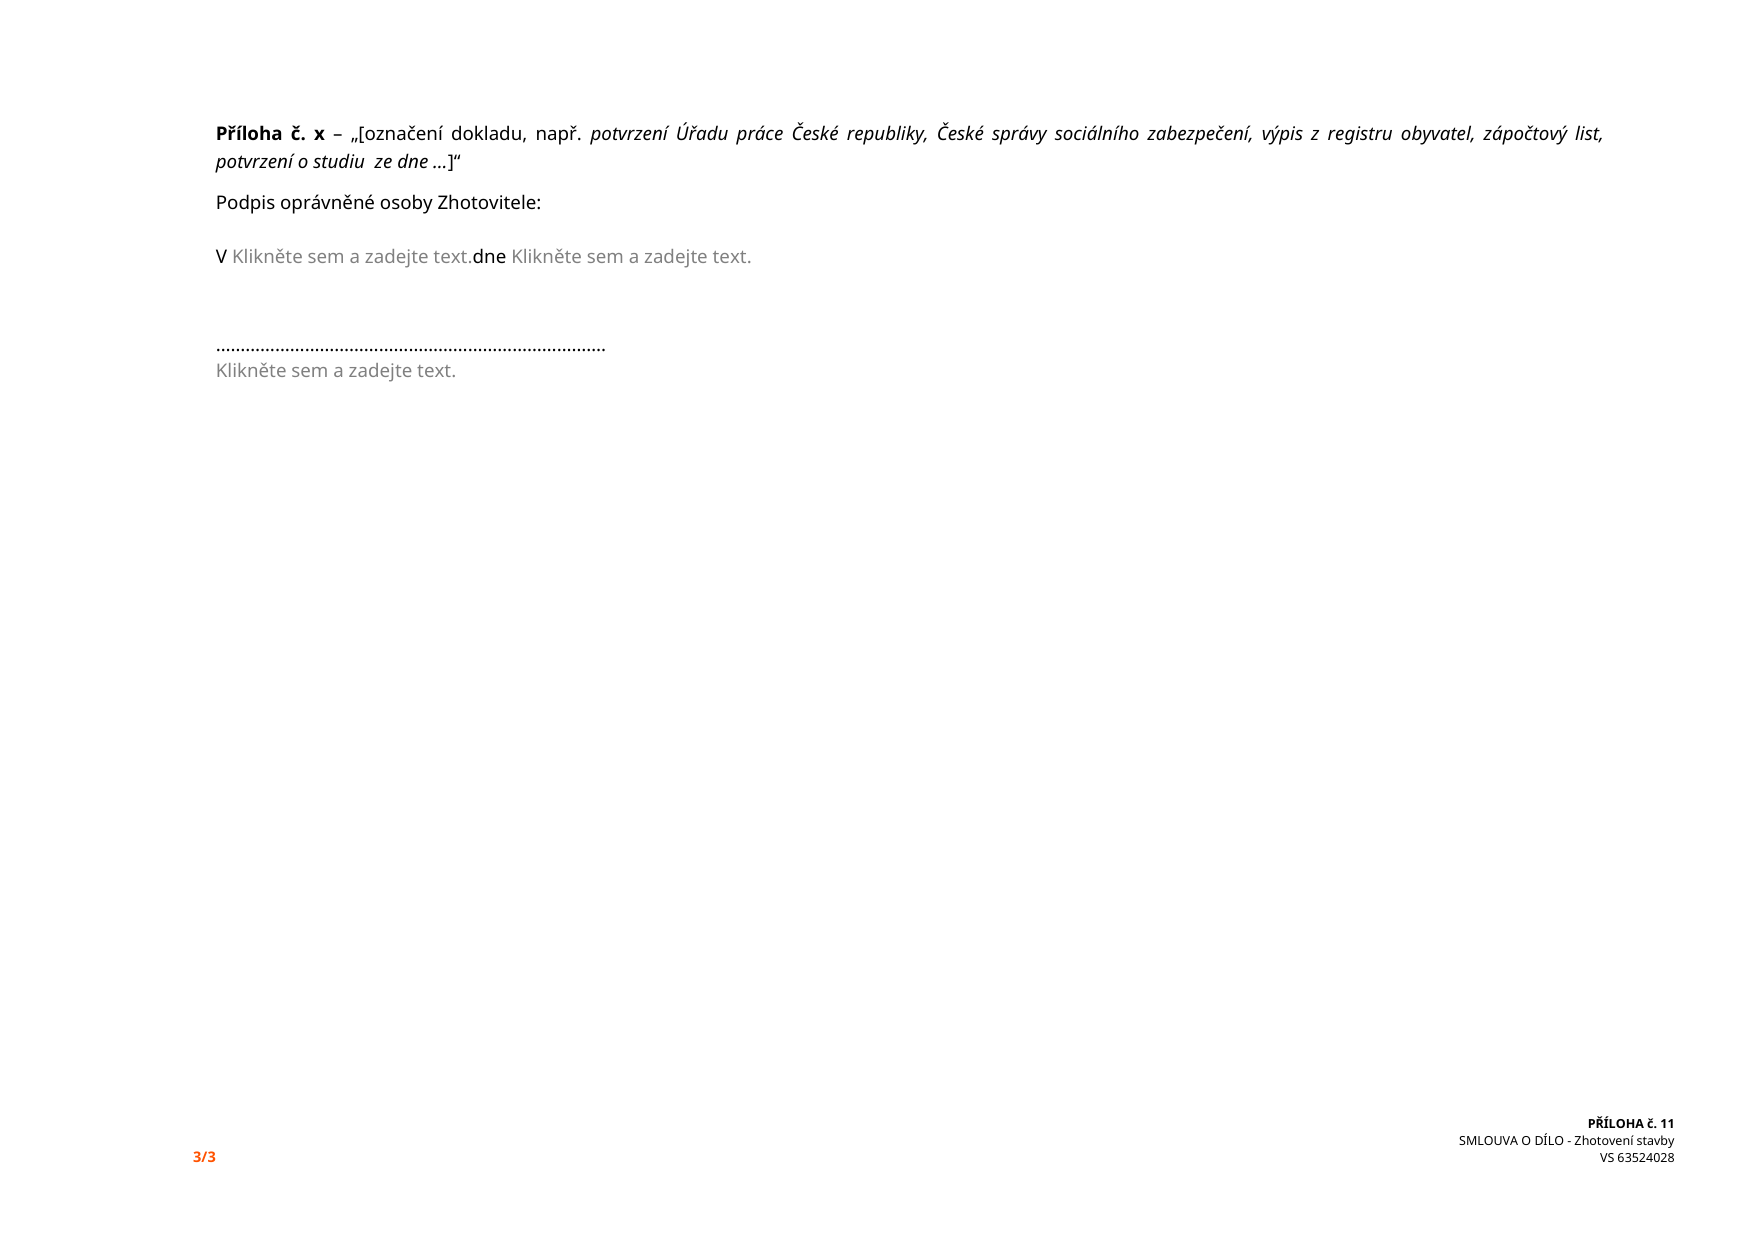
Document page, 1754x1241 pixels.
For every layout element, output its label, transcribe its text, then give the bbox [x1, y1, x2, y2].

text Podpis oprávněné osoby Zhotovitele: [216, 189, 1606, 215]
text Příloha č. x – „[označení dokladu, např. potvrzení Úřadu práce České republiky, České správy sociálního zabezpečení, výpis z registru obyvatel, zápočtový list, potvrzení o studiu ze dne …]“ [216, 121, 1606, 174]
text V dne [216, 240, 1606, 269]
text ……………………………………………………………………. [216, 328, 1606, 357]
